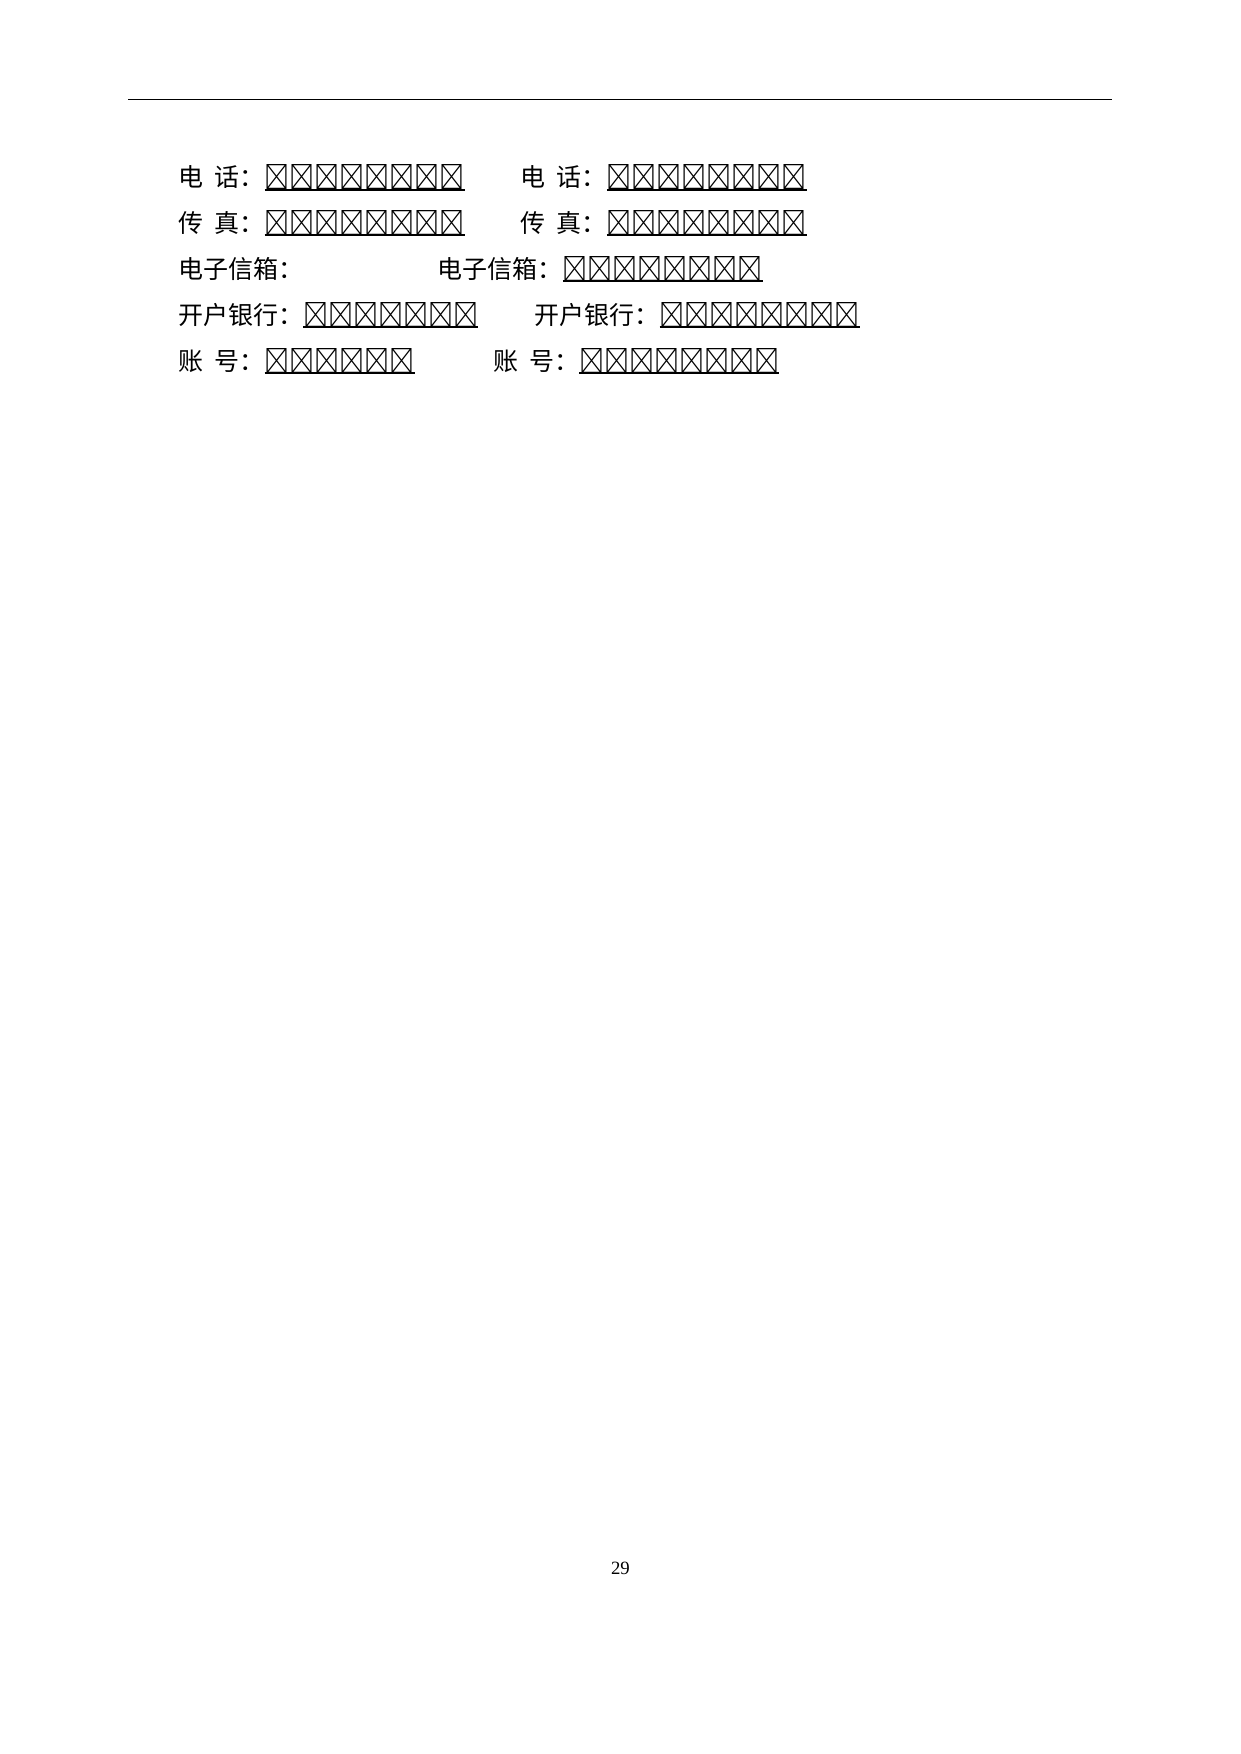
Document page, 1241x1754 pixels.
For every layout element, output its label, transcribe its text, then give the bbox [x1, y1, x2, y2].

text 电 话： 电 话： [128, 150, 1112, 196]
text 账 号： 账 号： [128, 333, 1112, 379]
text 电子信箱： 电子信箱： [128, 242, 1112, 287]
text 开户银行： 开户银行： [128, 287, 1112, 333]
text 传 真： 传 真： [128, 196, 1112, 242]
